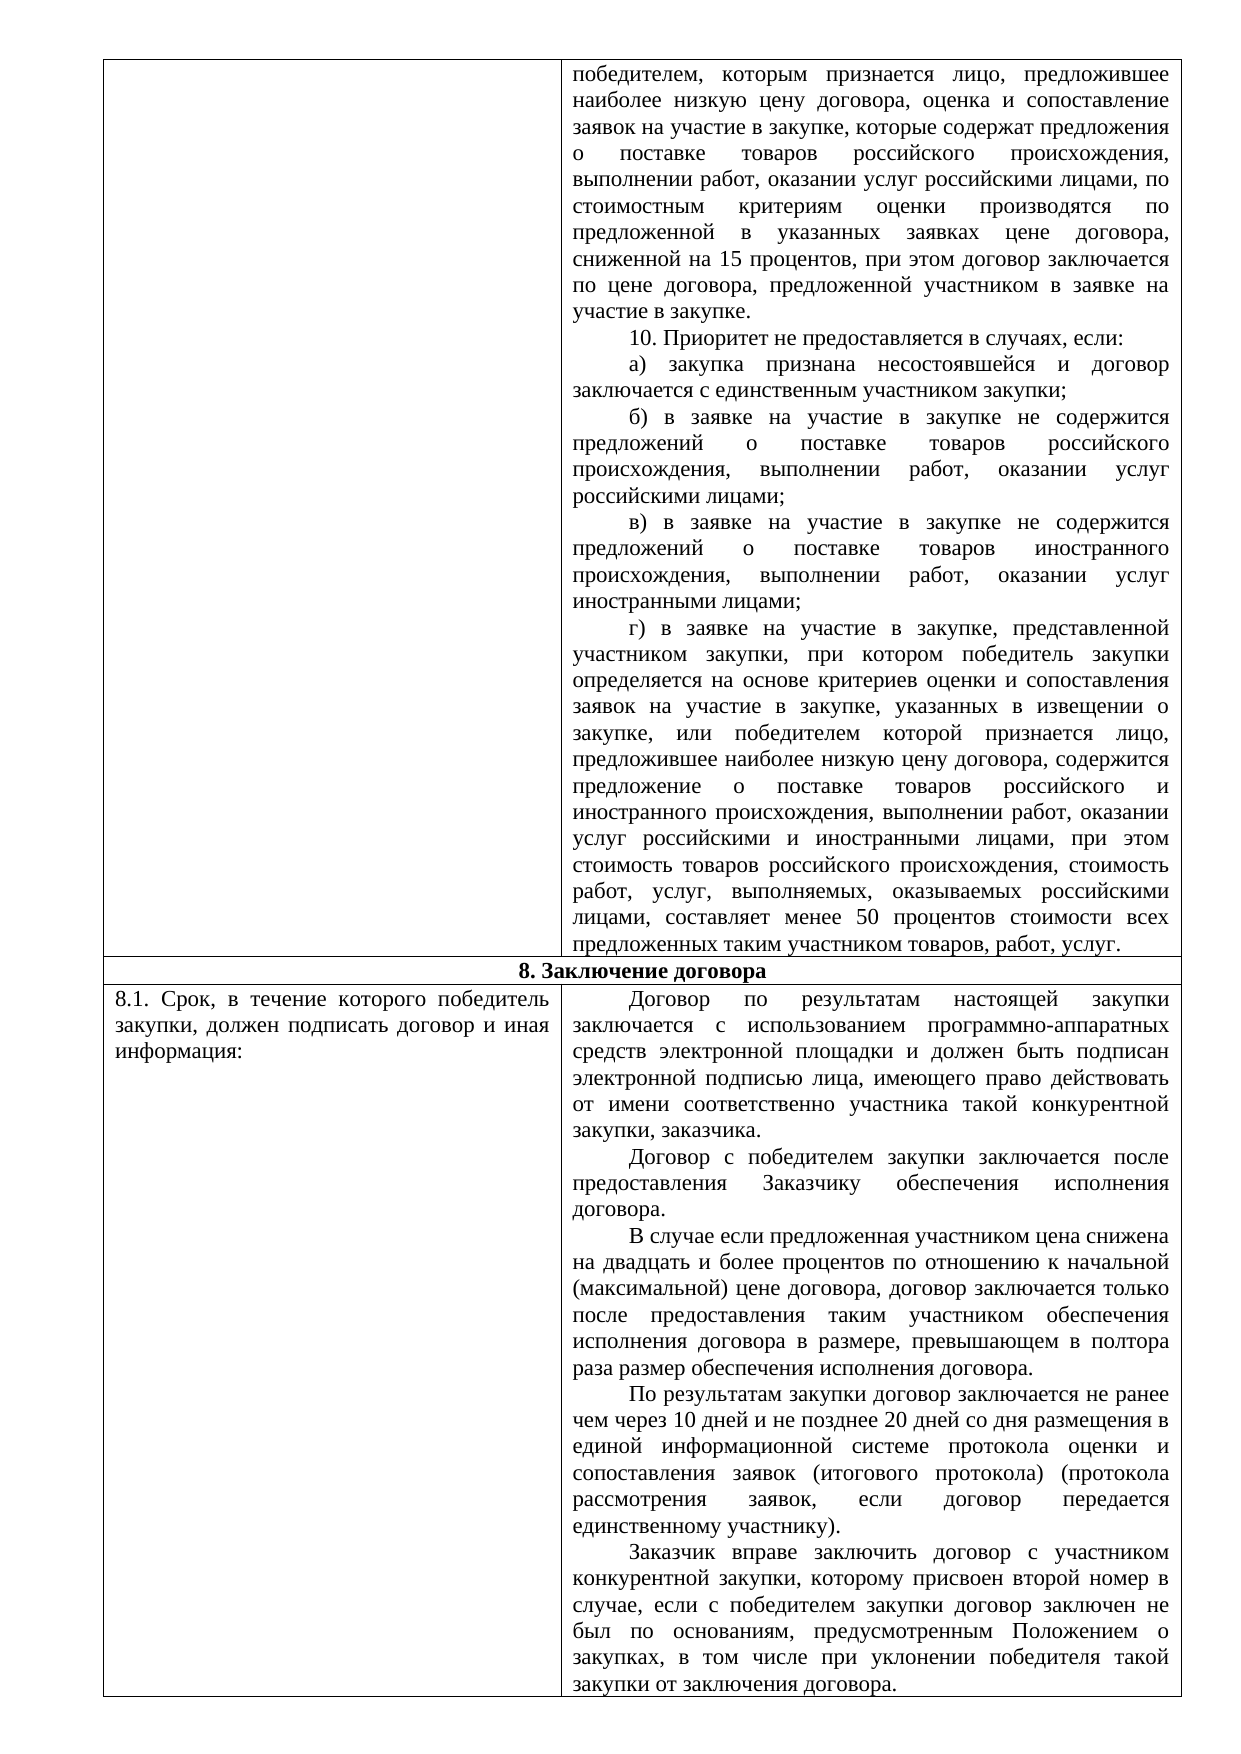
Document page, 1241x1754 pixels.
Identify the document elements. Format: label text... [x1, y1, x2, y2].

table_cell 8. Заключение договора [104, 957, 1181, 983]
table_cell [562, 60, 1181, 956]
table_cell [104, 60, 561, 956]
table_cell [104, 985, 561, 1696]
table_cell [562, 985, 1181, 1696]
